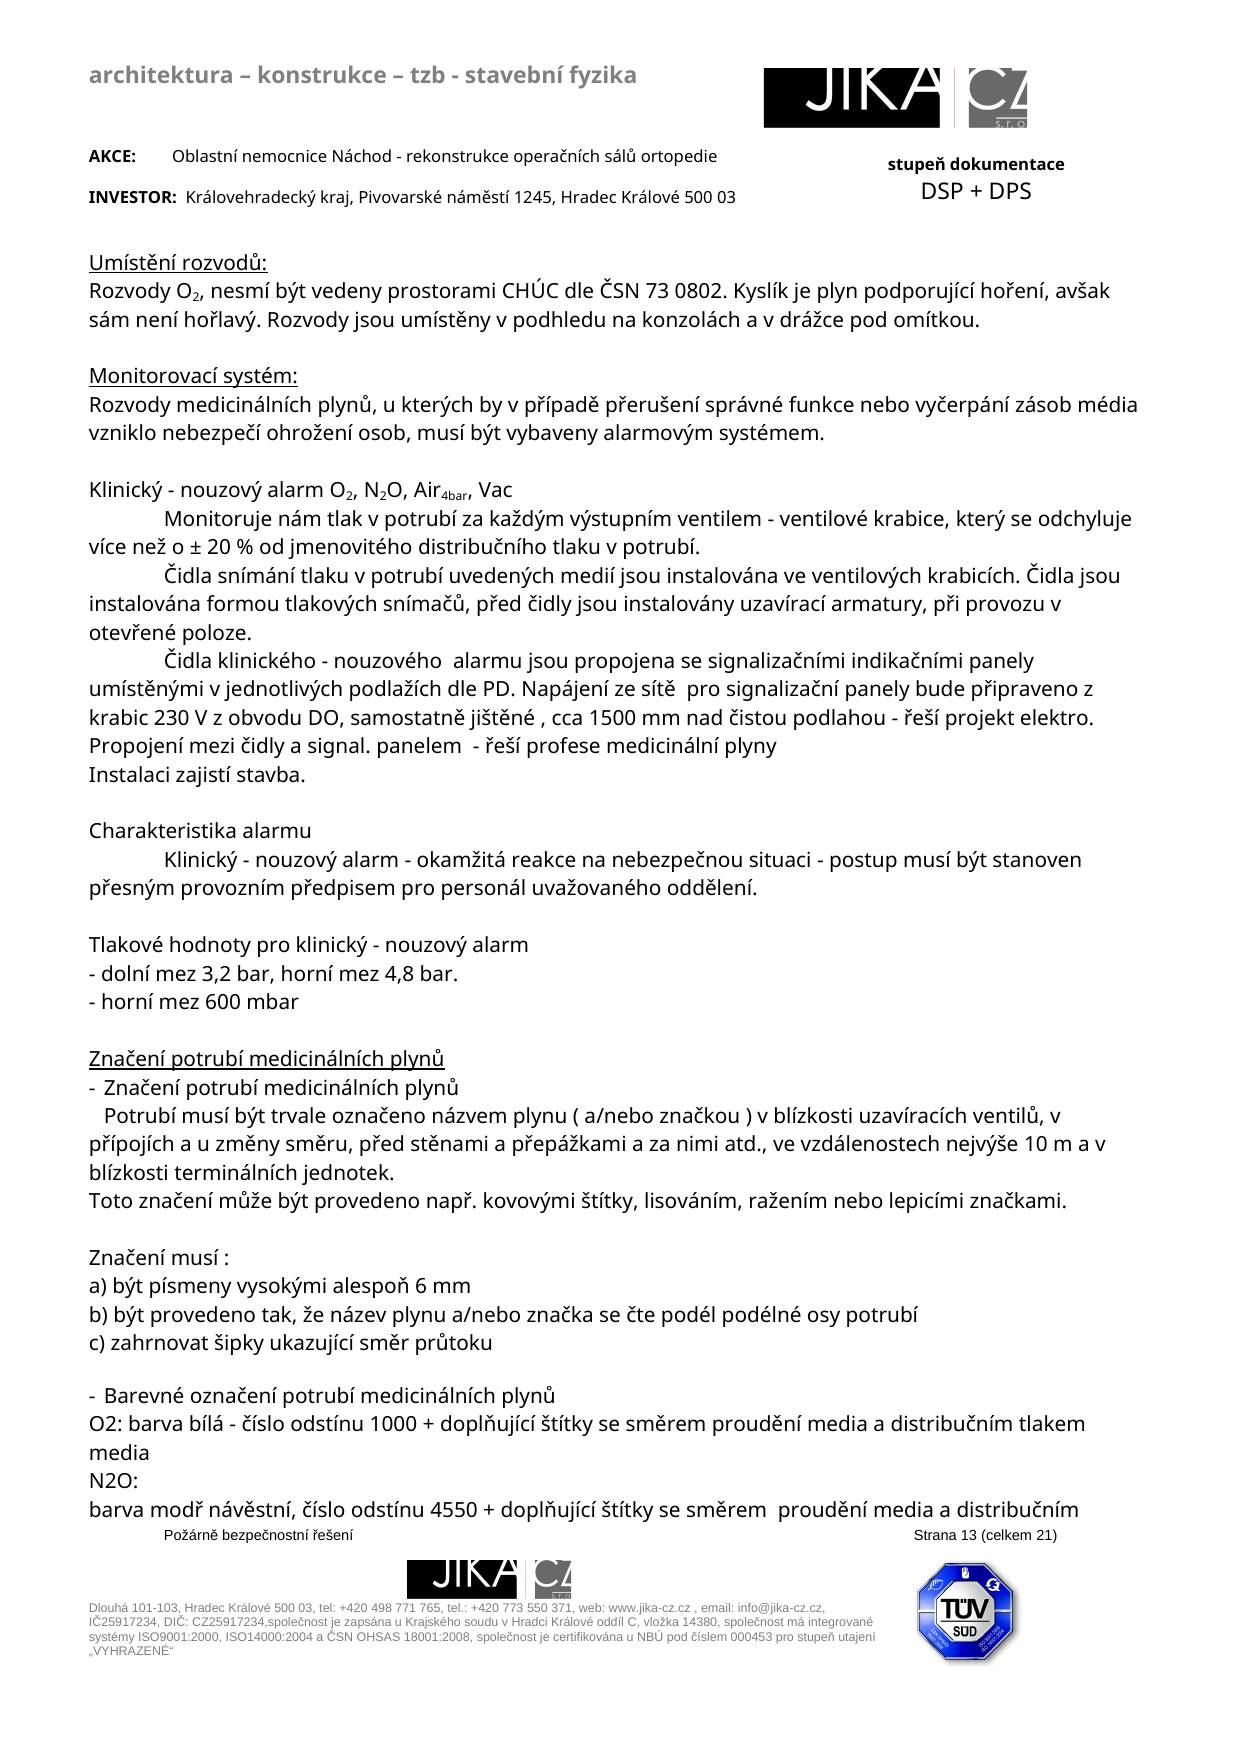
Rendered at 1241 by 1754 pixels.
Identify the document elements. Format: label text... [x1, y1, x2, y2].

text - horní mez 600 mbar [89, 987, 1152, 1016]
text Toto značení může být provedeno např. kovovými štítky, lisováním, ražením nebo lepicími značkami. [89, 1186, 1152, 1215]
text barva modř návěstní, číslo odstínu 4550 + doplňující štítky se směrem proudění media a distribučním tlakem media. [89, 1495, 1152, 1523]
text Klinický - nouzový alarm - okamžitá reakce na nebezpečnou situaci - postup musí být stanoven přesným provozním předpisem pro personál uvažovaného oddělení. [89, 845, 1152, 902]
text O2: barva bílá - číslo odstínu 1000 + doplňující štítky se směrem proudění media a distribučním tlakem media [89, 1409, 1152, 1466]
text Značení potrubí medicinálních plynů [89, 1044, 1152, 1073]
text Tlakové hodnoty pro klinický - nouzový alarm [89, 930, 1152, 959]
text Značení musí : [89, 1243, 1152, 1272]
text a) být písmeny vysokými alespoň 6 mm [89, 1272, 1152, 1300]
text Rozvody O2, nesmí být vedeny prostorami CHÚC dle ČSN 73 0802. Kyslík je plyn podporující hoření, avšak sám není hořlavý. Rozvody jsou umístěny v podhledu na konzolách a v drážce pod omítkou. [89, 276, 1152, 333]
text Charakteristika alarmu [89, 817, 1152, 845]
text Čidla klinického - nouzového alarmu jsou propojena se signalizačními indikačními panely umístěnými v jednotlivých podlažích dle PD. Napájení ze sítě pro signalizační panely bude připraveno z krabic 230 V z obvodu DO, samostatně jištěné , cca 1500 mm nad čistou podlahou - řeší projekt elektro. [89, 646, 1152, 731]
text Klinický - nouzový alarm O2, N2O, Air4bar, Vac [89, 475, 1152, 504]
text c) zahrnovat šipky ukazující směr průtoku [89, 1328, 1152, 1357]
list Značení potrubí medicinálních plynů [89, 1073, 1152, 1101]
picture [763, 68, 1028, 128]
text Propojení mezi čidly a signal. panelem - řeší profese medicinální plyny [89, 731, 1152, 760]
text Čidla snímání tlaku v potrubí uvedených medií jsou instalována ve ventilových krabicích. Čidla jsou instalována formou tlakových snímačů, před čidly jsou instalovány uzavírací armatury, při provozu v otevřené poloze. [89, 561, 1152, 646]
text - dolní mez 3,2 bar, horní mez 4,8 bar. [89, 959, 1152, 987]
text Monitoruje nám tlak v potrubí za každým výstupním ventilem - ventilové krabice, který se odchyluje více než o ± 20 % od jmenovitého distribučního tlaku v potrubí. [89, 504, 1152, 561]
text Rozvody medicinálních plynů, u kterých by v případě přerušení správné funkce nebo vyčerpání zásob média vzniklo nebezpečí ohrožení osob, musí být vybaveny alarmovým systémem. [89, 390, 1152, 447]
list Barevné označení potrubí medicinálních plynů [89, 1381, 1152, 1409]
text Instalaci zajistí stavba. [89, 760, 1152, 788]
picture [914, 1560, 1024, 1667]
text Umístění rozvodů: [89, 248, 1152, 276]
text N2O: [89, 1466, 1152, 1495]
text Monitorovací systém: [89, 362, 1152, 390]
text b) být provedeno tak, že název plynu a/nebo značka se čte podél podélné osy potrubí [89, 1300, 1152, 1328]
text Potrubí musí být trvale označeno názvem plynu ( a/nebo značkou ) v blízkosti uzavíracích ventilů, v přípojích a u změny směru, před stěnami a přepážkami a za nimi atd., ve vzdálenostech nejvýše 10 m a v blízkosti terminálních jednotek. [89, 1101, 1152, 1186]
picture [407, 1560, 572, 1599]
